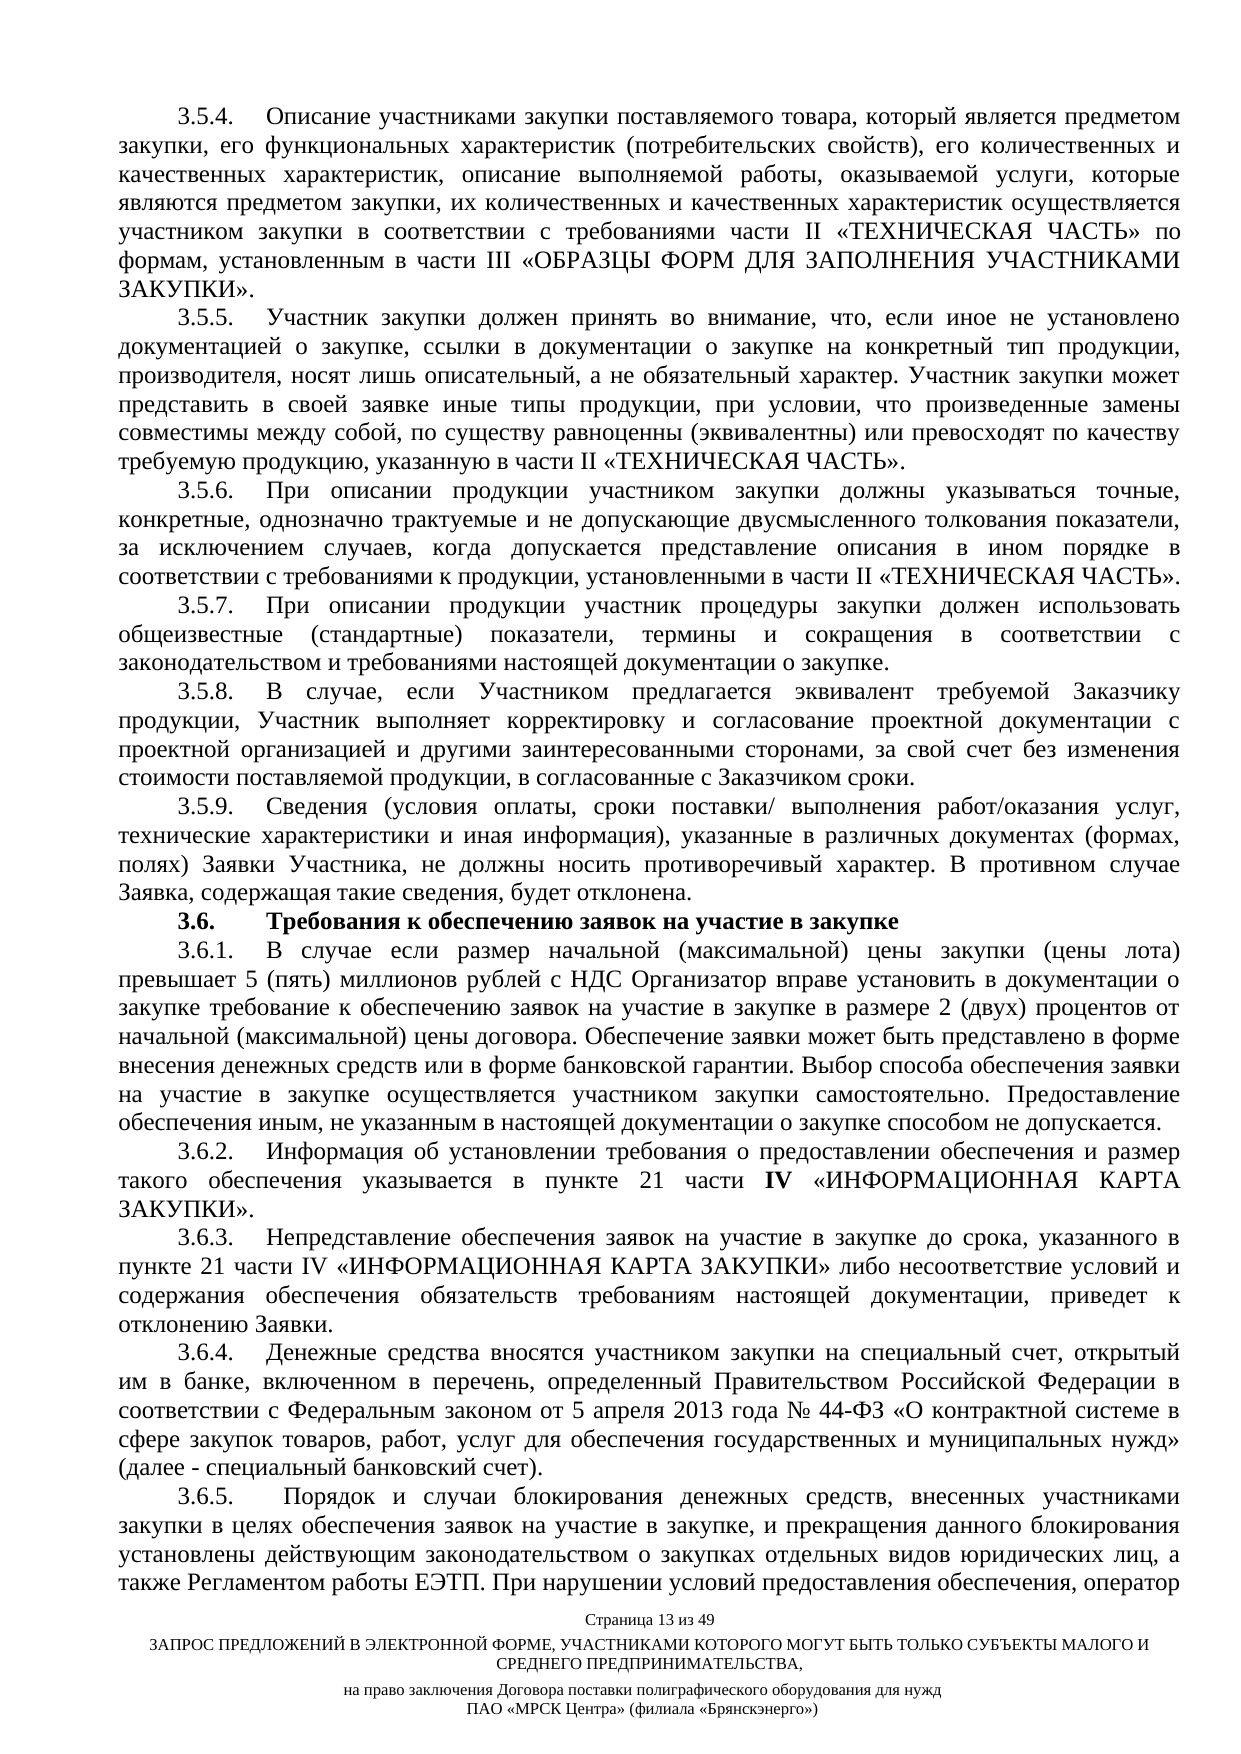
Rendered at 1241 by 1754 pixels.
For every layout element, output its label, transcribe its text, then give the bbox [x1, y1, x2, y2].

subtitle Информация об установлении требования о предоставлении обеспечения и размер такого обеспечения указывается в пункте 21 части IV «ИНФОРМАЦИОННАЯ КАРТА ЗАКУПКИ». [118, 1136, 1181, 1222]
subtitle Денежные средства вносятся участником закупки на специальный счет, открытый им в банке, включенном в перечень, определенный Правительством Российской Федерации в соответствии с Федеральным законом от 5 апреля 2013 года № 44-ФЗ «О контрактной системе в сфере закупок товаров, работ, услуг для обеспечения государственных и муниципальных нужд» (далее - специальный банковский счет). [118, 1337, 1181, 1481]
subtitle В случае, если Участником предлагается эквивалент требуемой Заказчику продукции, Участник выполняет корректировку и согласование проектной документации с проектной организацией и другими заинтересованными сторонами, за свой счет без изменения стоимости поставляемой продукции, в согласованные с Заказчиком сроки. [118, 676, 1181, 791]
subtitle При описании продукции участником закупки должны указываться точные, конкретные, однозначно трактуемые и не допускающие двусмысленного толкования показатели, за исключением случаев, когда допускается представление описания в ином порядке в соответствии с требованиями к продукции, установленными в части II «ТЕХНИЧЕСКАЯ ЧАСТЬ». [118, 475, 1181, 590]
subtitle При описании продукции участник процедуры закупки должен использовать общеизвестные (стандартные) показатели, термины и сокращения в соответствии с законодательством и требованиями настоящей документации о закупке. [118, 590, 1181, 676]
subtitle Требования к обеспечению заявок на участие в закупке [118, 906, 1181, 935]
subtitle Описание участниками закупки поставляемого товара, который является предметом закупки, его функциональных характеристик (потребительских свойств), его количественных и качественных характеристик, описание выполняемой работы, оказываемой услуги, которые являются предметом закупки, их количественных и качественных характеристик осуществляется участником закупки в соответствии с требованиями части II «ТЕХНИЧЕСКАЯ ЧАСТЬ» по формам, установленным в части III «ОБРАЗЦЫ ФОРМ ДЛЯ ЗАПОЛНЕНИЯ УЧАСТНИКАМИ ЗАКУПКИ». [118, 101, 1181, 302]
subtitle Непредставление обеспечения заявок на участие в закупке до срока, указанного в пункте 21 части IV «ИНФОРМАЦИОННАЯ КАРТА ЗАКУПКИ» либо несоответствие условий и содержания обеспечения обязательств требованиям настоящей документации, приведет к отклонению Заявки. [118, 1222, 1181, 1337]
subtitle В случае если размер начальной (максимальной) цены закупки (цены лота) превышает 5 (пять) миллионов рублей с НДС Организатор вправе установить в документации о закупке требование к обеспечению заявок на участие в закупке в размере 2 (двух) процентов от начальной (максимальной) цены договора. Обеспечение заявки может быть представлено в форме внесения денежных средств или в форме банковской гарантии. Выбор способа обеспечения заявки на участие в закупке осуществляется участником закупки самостоятельно. Предоставление обеспечения иным, не указанным в настоящей документации о закупке способом не допускается. [118, 935, 1181, 1136]
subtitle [118, 1481, 1181, 1596]
subtitle Сведения (условия оплаты, сроки поставки/ выполнения работ/оказания услуг, технические характеристики и иная информация), указанные в различных документах (формах, полях) Заявки Участника, не должны носить противоречивый характер. В противном случае Заявка, содержащая такие сведения, будет отклонена. [118, 791, 1181, 906]
subtitle Участник закупки должен принять во внимание, что, если иное не установлено документацией о закупке, ссылки в документации о закупке на конкретный тип продукции, производителя, носят лишь описательный, а не обязательный характер. Участник закупки может представить в своей заявке иные типы продукции, при условии, что произведенные замены совместимы между собой, по существу равноценны (эквивалентны) или превосходят по качеству требуемую продукцию, указанную в части II «ТЕХНИЧЕСКАЯ ЧАСТЬ». [118, 302, 1181, 475]
